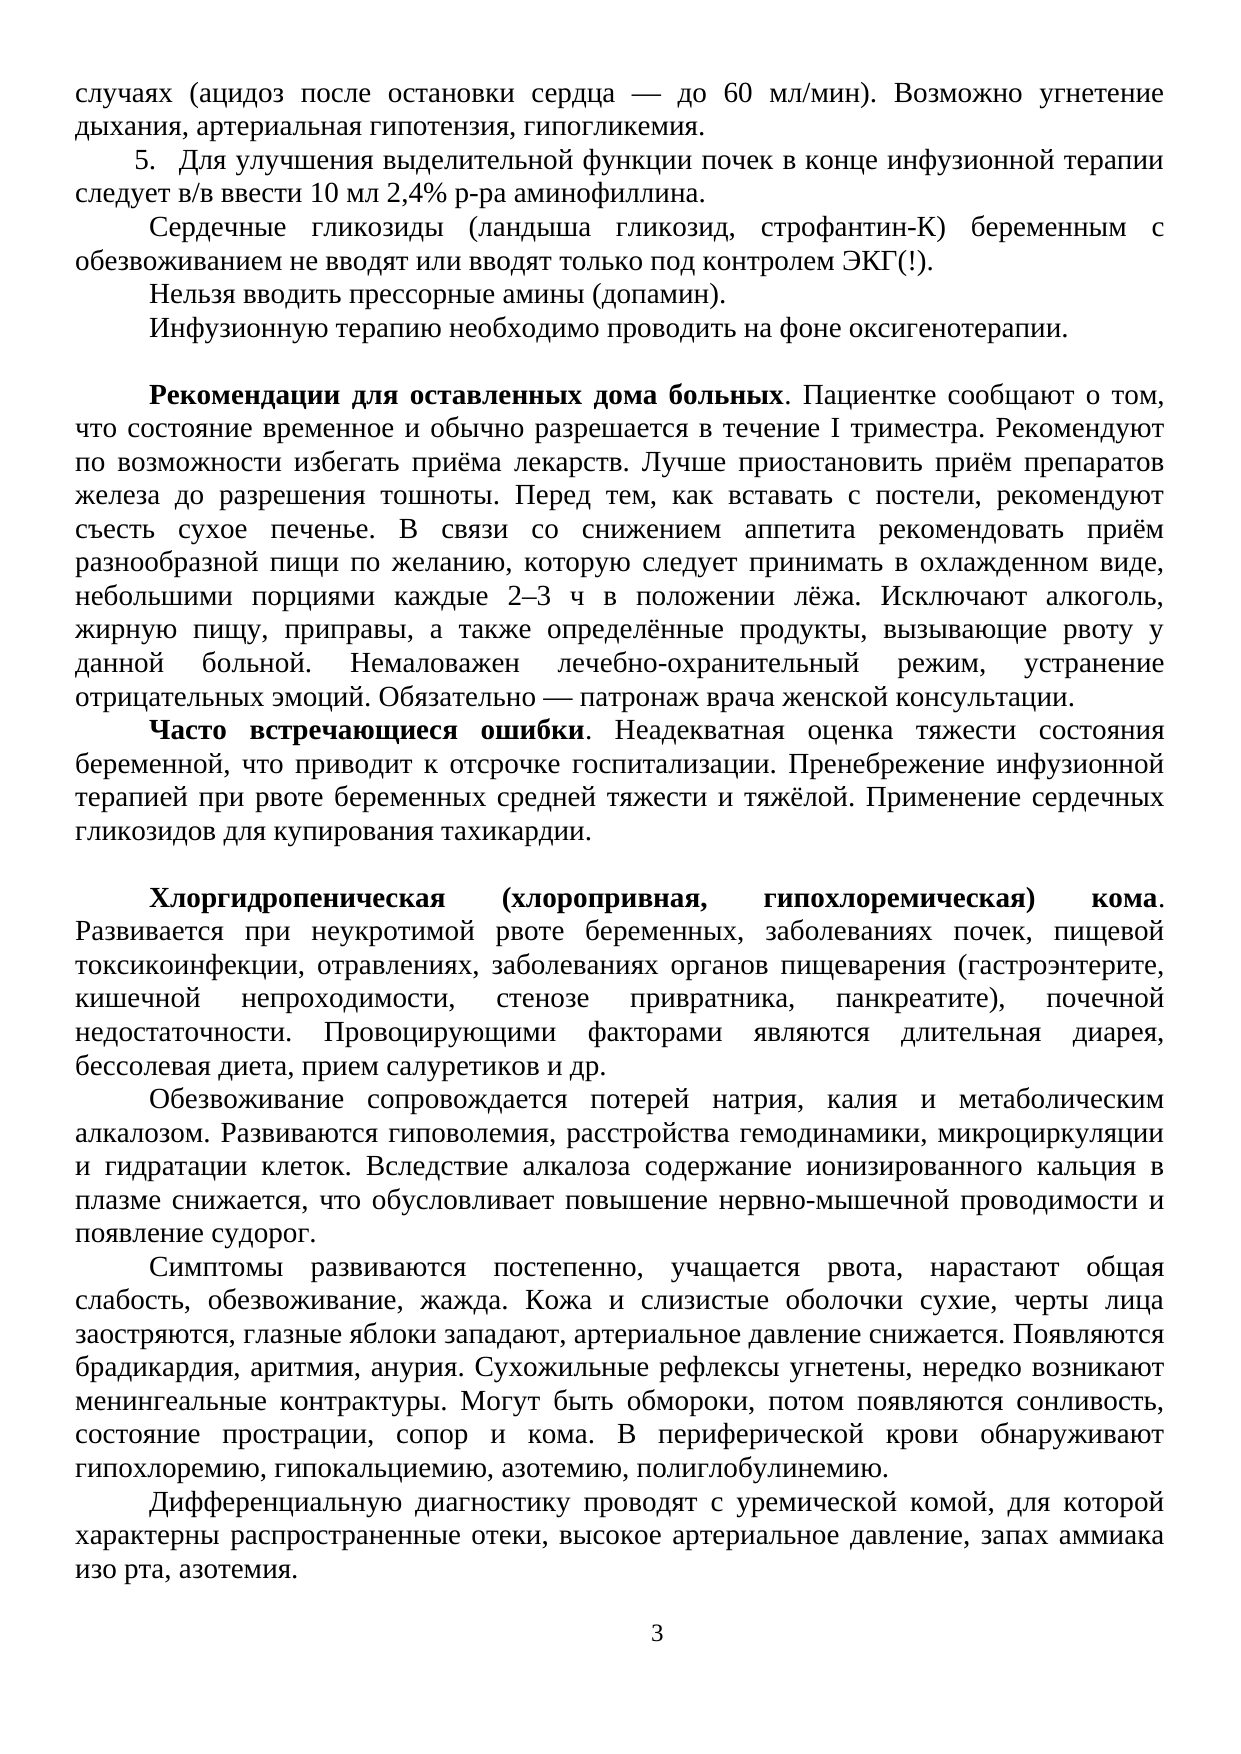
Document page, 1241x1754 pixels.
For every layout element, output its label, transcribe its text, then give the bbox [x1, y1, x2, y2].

text Хлоргидропеническая (хлоропривная, гипохлоремическая) кома. Развивается при неукротимой рвоте беременных, заболеваниях почек, пищевой токсикоинфекции, отравлениях, заболеваниях органов пищеварения (гастроэнтерите, кишечной непроходимости, стенозе привратника, панкреатите), почечной недостаточности. Провоцирующими факторами являются длительная диарея, бессолевая диета, прием салуретиков и др. [75, 880, 1165, 1081]
text Инфузионную терапию необходимо проводить на фоне оксигенотерапии. [75, 310, 1165, 343]
text Симптомы развиваются постепенно, учащается рвота, нарастают общая слабость, обезвоживание, жажда. Кожа и слизистые оболочки сухие, черты лица заостряются, глазные яблоки западают, артериальное давление снижается. Появляются брадикардия, аритмия, анурия. Сухожильные рефлексы угнетены, нередко возникают менингеальные контрактуры. Могут быть обмороки, потом появляются сонливость, состояние прострации, сопор и кома. В периферической крови обнаруживают гипохлоремию, гипокальциемию, азотемию, полиглобулинемию. [75, 1249, 1165, 1484]
text Сердечные гликозиды (ландыша гликозид, строфантин-К) беременным с обезвоживанием не вводят или вводят только под контролем ЭКГ(!). [75, 209, 1165, 276]
text Обезвоживание сопровождается потерей натрия, калия и метаболическим алкалозом. Развиваются гиповолемия, расстройства гемодинамики, микроциркуляции и гидратации клеток. Вследствие алкалоза содержание ионизированного кальция в плазме снижается, что обусловливает повышение нервно-мышечной проводимости и появление судорог. [75, 1081, 1165, 1249]
text Дифференциальную диагностику проводят с уремической комой, для которой характерны распространенные отеки, высокое артериальное давление, запах аммиака изо рта, азотемия. [75, 1484, 1165, 1584]
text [75, 75, 1165, 142]
text Рекомендации для оставленных дома больных. Пациентке сообщают о том, что состояние временное и обычно разрешается в течение I триместра. Рекомендуют по возможности избегать приёма лекарств. Лучше приостановить приём препаратов железа до разрешения тошноты. Перед тем, как вставать с постели, рекомендуют съесть сухое печенье. В связи со снижением аппетита рекомендовать приём разнообразной пищи по желанию, которую следует принимать в охлажденном виде, небольшими порциями каждые 2–3 ч в положении лёжа. Исключают алкоголь, жирную пищу, приправы, а также определённые продукты, вызывающие рвоту у данной больной. Немаловажен лечебно-охранительный режим, устранение отрицательных эмоций. Обязательно — патронаж врача женской консультации. [75, 377, 1165, 712]
list Для улучшения выделительной функции почек в конце инфузионной терапии следует в/в ввести 10 мл 2,4% р-ра аминофиллина. [75, 142, 1165, 209]
text Нельзя вводить прессорные амины (допамин). [75, 276, 1165, 310]
text Часто встречающиеся ошибки. Неадекватная оценка тяжести состояния беременной, что приводит к отсрочке госпитализации. Пренебрежение инфузионной терапией при рвоте беременных средней тяжести и тяжёлой. Применение сердечных гликозидов для купирования тахикардии. [75, 712, 1165, 846]
